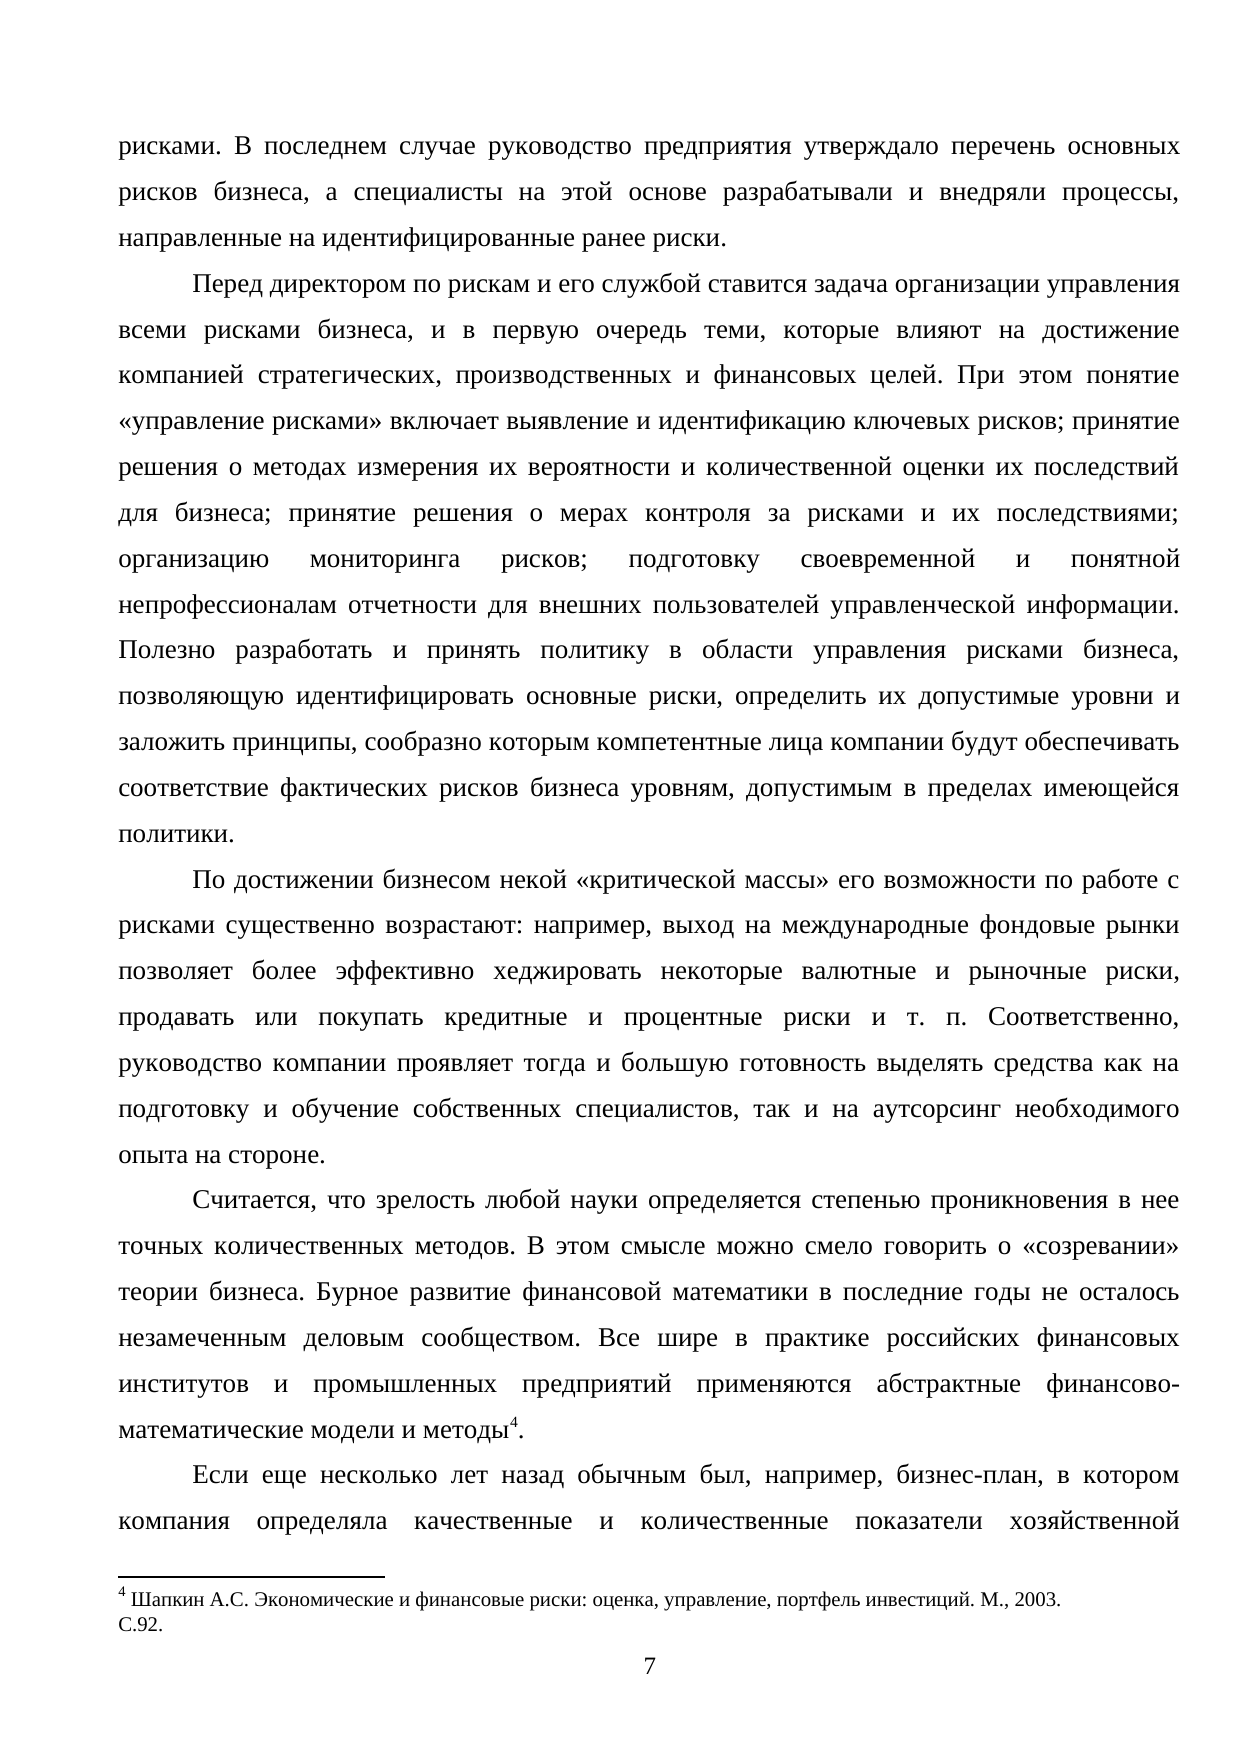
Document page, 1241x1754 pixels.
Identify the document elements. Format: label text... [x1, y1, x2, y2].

text Считается, что зрелость любой науки определяется степенью проникновения в нее точных количественных методов. В этом смысле можно смело говорить о «созревании» теории бизнеса. Бурное развитие финансовой математики в последние годы не осталось незамеченным деловым сообществом. Все шире в практике российских финансовых институтов и промышленных предприятий применяются абстрактные финансово-математические модели и методы. [118, 1172, 1181, 1447]
text По достижении бизнесом некой «критической массы» его возможности по работе с рисками существенно возрастают: например, выход на международные фондовые рынки позволяет более эффективно хеджировать некоторые валютные и рыночные риски, продавать или покупать кредитные и процентные риски и т. п. Соответственно, руководство компании проявляет тогда и большую готовность выделять средства как на подготовку и обучение собственных специалистов, так и на аутсорсинг необходимого опыта на стороне. [118, 851, 1181, 1172]
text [118, 1447, 1181, 1539]
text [118, 118, 1181, 256]
text Перед директором по рискам и его службой ставится задача организации управления всеми рисками бизнеса, и в первую очередь теми, которые влияют на достижение компанией стратегических, производственных и финансовых целей. При этом понятие «управление рисками» включает выявление и идентификацию ключевых рисков; принятие решения о методах измерения их вероятности и количественной оценки их последствий для бизнеса; принятие решения о мерах контроля за рисками и их последствиями; организацию мониторинга рисков; подготовку своевременной и понятной непрофессионалам отчетности для внешних пользователей управленческой информации. Полезно разработать и принять политику в области управления рисками бизнеса, позволяющую идентифицировать основные риски, определить их допустимые уровни и заложить принципы, сообразно которым компетентные лица компании будут обеспечивать соответствие фактических рисков бизнеса уровням, допустимым в пределах имеющейся политики. [118, 256, 1181, 851]
